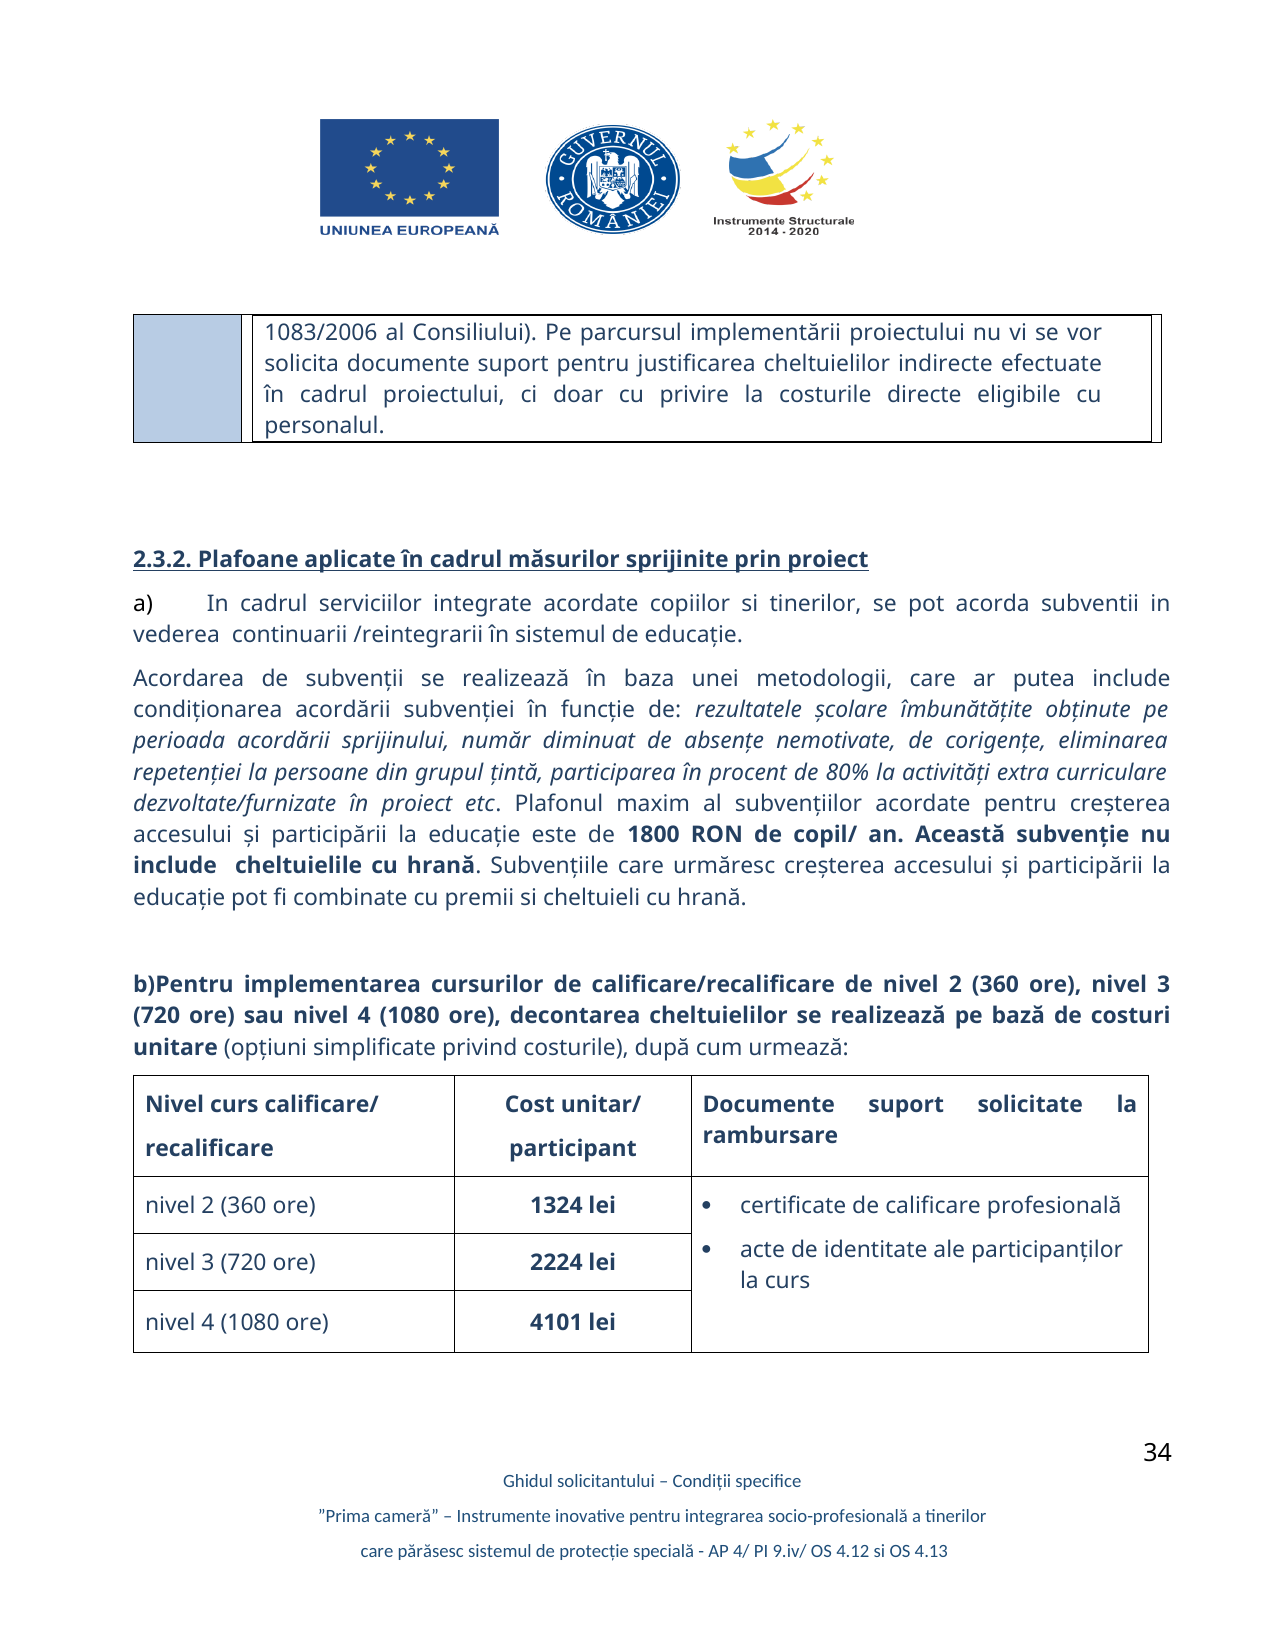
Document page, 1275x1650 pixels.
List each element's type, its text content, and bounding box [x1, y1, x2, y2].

table_header Documente suport solicitate la rambursare [692, 1076, 1148, 1176]
table_cell [1152, 315, 1161, 442]
picture [714, 119, 854, 235]
table_cell [242, 315, 252, 442]
list In cadrul serviciilor integrate acordate copiilor si tinerilor, se pot acorda subventii in vederea continuarii /reintegrarii în sistemul de educație. [133, 587, 1172, 649]
table_cell 1324 lei [455, 1177, 691, 1233]
table_cell nivel 2 (360 ore) [134, 1177, 454, 1233]
table_cell [253, 316, 1151, 441]
picture [320, 119, 499, 235]
table_cell 2224 lei [455, 1234, 691, 1290]
text b)Pentru implementarea cursurilor de calificare/recalificare de nivel 2 (360 ore), nivel 3 (720 ore) sau nivel 4 (1080 ore), decontarea cheltuielilor se realizează pe bază de costuri unitare (opțiuni simplificate privind costurile), după cum urmează: [133, 968, 1172, 1062]
table_cell 4101 lei [455, 1291, 691, 1352]
text Acordarea de subvenții se realizează în baza unei metodologii, care ar putea include condiționarea acordării subvenției în funcție de: rezultatele școlare îmbunătățite obținute pe perioada acordării sprijinului, număr diminuat de absențe nemotivate, de corigențe, eliminarea repetenției la persoane din grupul țintă, participarea în procent de 80% la activități extra curriculare dezvoltate/furnizate în proiect etc. Plafonul maxim al subvențiilor acordate pentru creșterea accesului și participării la educație este de 1800 RON de copil/ an. Această subvenție nu include cheltuielile cu hrană. Subvențiile care urmăresc creșterea accesului și participării la educație pot fi combinate cu premii si cheltuieli cu hrană. [133, 662, 1172, 912]
table_cell certificate de calificare profesională acte de identitate ale participanților la curs [692, 1177, 1148, 1352]
table_header Cost unitar/ participant [455, 1076, 691, 1176]
picture [544, 123, 681, 235]
table_cell nivel 4 (1080 ore) [134, 1291, 454, 1352]
table_cell nivel 3 (720 ore) [134, 1234, 454, 1290]
table_header Nivel curs calificare/ recalificare [134, 1076, 454, 1176]
text 2.3.2. Plafoane aplicate în cadrul măsurilor sprijinite prin proiect [133, 543, 1172, 574]
